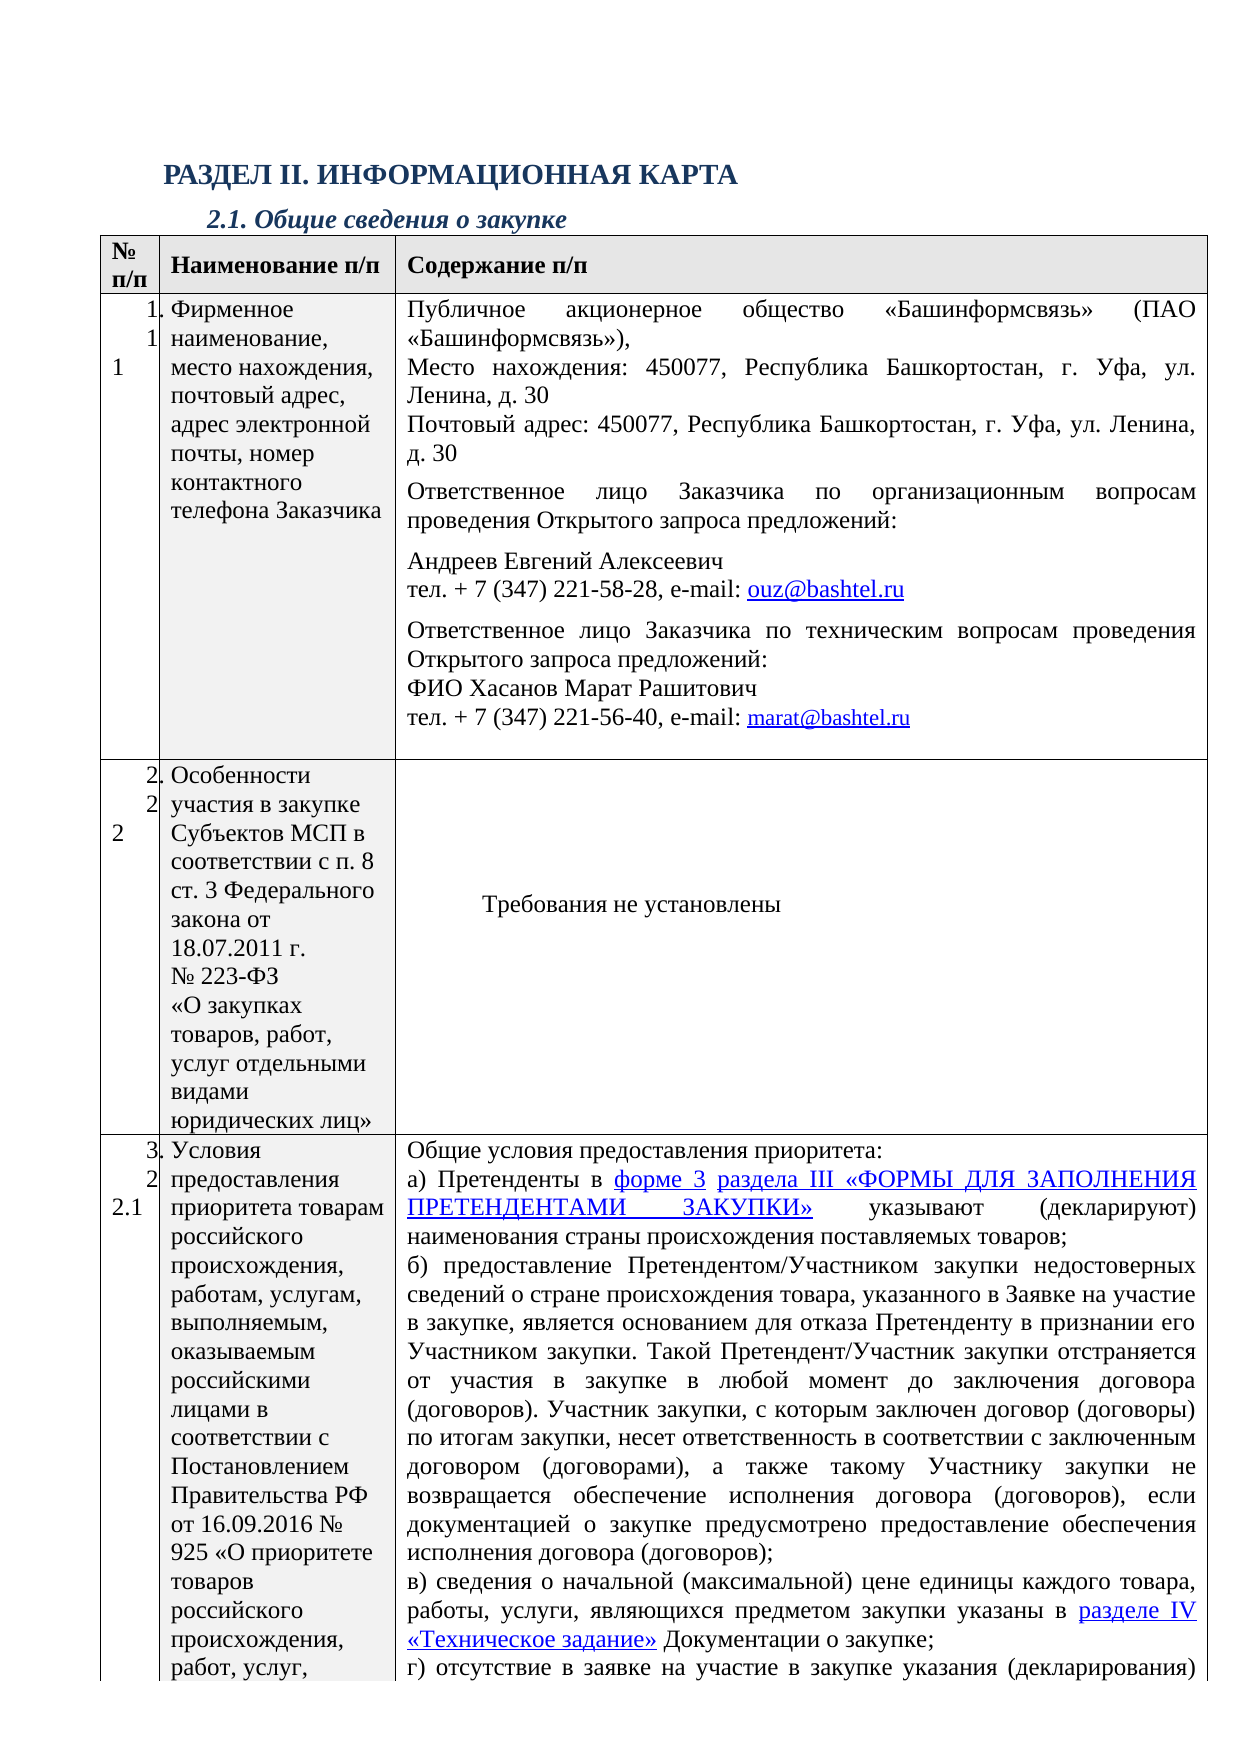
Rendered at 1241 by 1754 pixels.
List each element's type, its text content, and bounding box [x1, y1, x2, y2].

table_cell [396, 1135, 1207, 1681]
table_cell 2 2 [101, 760, 159, 1134]
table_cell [160, 1135, 395, 1681]
text 2.1. Общие сведения о закупке [207, 203, 1181, 235]
text РАЗДЕЛ II. ИНФОРМАЦИОННАЯ КАРТА [163, 157, 1181, 191]
table_cell 1 1 [101, 294, 159, 759]
table_cell Фирменное наименование, место нахождения, почтовый адрес, адрес электронной почты, номер контактного телефона Заказчика [160, 294, 395, 759]
table_header Содержание п/п [396, 236, 1207, 293]
table_header № п/п [101, 236, 159, 293]
table_cell Особенности участия в закупке Субъектов МСП в соответствии с п. 8 ст. 3 Федерального закона от 18.07.2011 г. № 223-ФЗ «О закупках товаров, работ, услуг отдельными видами юридических лиц» [160, 760, 395, 1134]
table_cell Требования не установлены [396, 760, 1207, 1134]
table_cell Публичное акционерное общество «Башинформсвязь» (ПАО «Башинформсвязь»), Место нахождения: 450077, Республика Башкортостан, г. Уфа, ул. Ленина, д. 30 Почтовый адрес: 450077, Республика Башкортостан, г. Уфа, ул. Ленина, д. 30 Ответственное лицо Заказчика по организационным вопросам проведения Открытого запроса предложений: Андреев Евгений Алексеевич тел. + 7 (347) 221-58-28, e-mail: ouz@bashtel.ru Ответственное лицо Заказчика по техническим вопросам проведения Открытого запроса предложений: ФИО Хасанов Марат Рашитович тел. + 7 (347) 221-56-40, e-mail: marat@bashtel.ru [396, 294, 1207, 759]
table_cell 2 2.1 [101, 1135, 159, 1681]
table_header Наименование п/п [160, 236, 395, 293]
